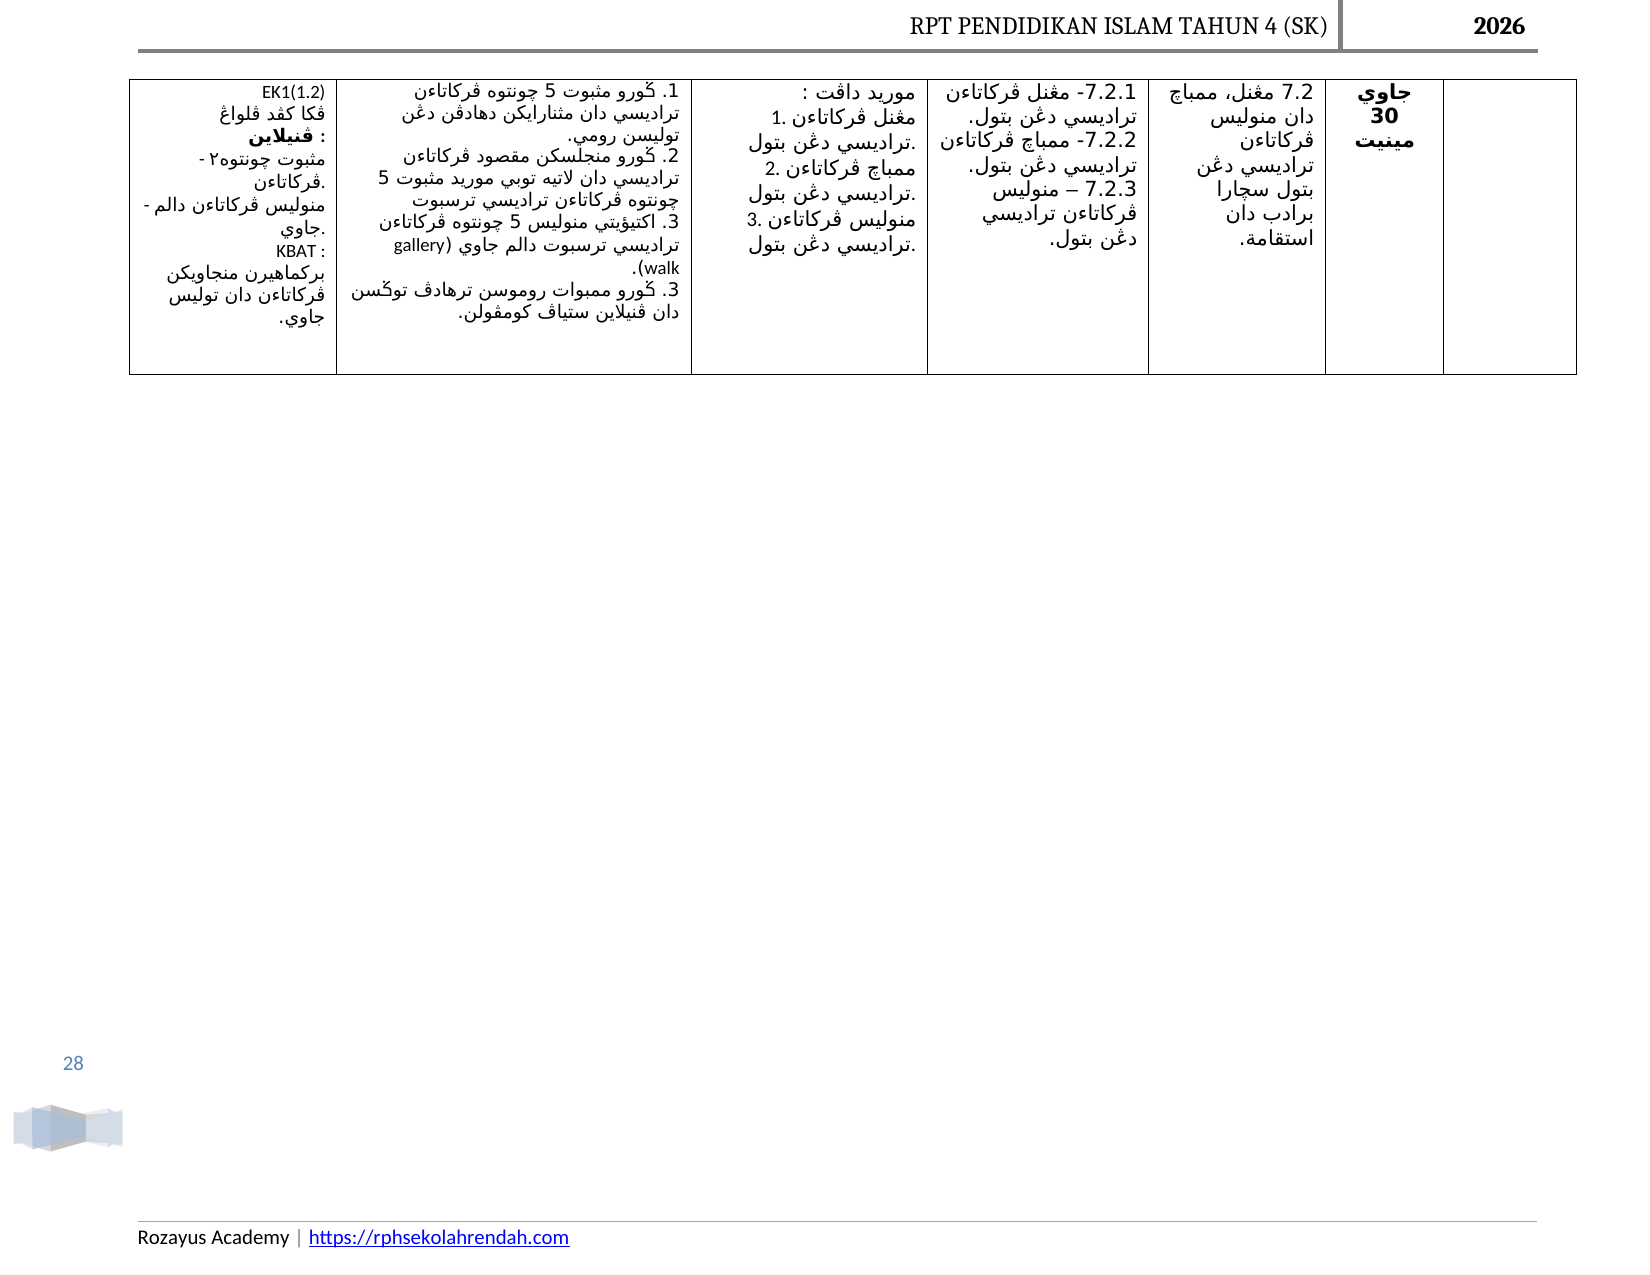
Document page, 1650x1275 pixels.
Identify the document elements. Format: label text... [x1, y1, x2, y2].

table_cell جاوي 30 مينيت [1326, 80, 1443, 374]
table_cell 7.2 مڠنل، ممباچ دان منوليس ڤركاتاءن تراديسي دڠن بتول سچارا برادب دان استقامة. [1149, 80, 1325, 374]
table_cell موريد داڤت : 1. مڠنل ڤركاتاءن تراديسي دڠن بتول. 2. ممباچ ڤركاتاءن تراديسي دڠن بتول. 3. منوليس ڤركاتاءن تراديسي دڠن بتول. [692, 80, 927, 374]
table_cell 1. ݢورو مثبوت 5 چونتوه ڤركاتاءن تراديسي دان مثنارايكن دهادڤن دڠن توليسن رومي. 2. ݢورو منجلسكن مقصود ڤركاتاءن تراديسي دان لاتيه توبي موريد مثبوت 5 چونتوه ڤركاتاءن تراديسي ترسبوت 3. اكتيؤيتي منوليس 5 چونتوه ڤركاتاءن تراديسي ترسبوت دالم جاوي (gallery walk). 3. ݢورو ممبوات روموسن ترهادڤ توݢسن دان ڤنيلاين ستياڤ كومڤولن. [337, 80, 691, 374]
table_cell EK1(1.2) ڤكا كڤد ڤلواڠ ڤنيلاين : - مثبوت چونتوه٢ ڤركاتاءن. - منوليس ڤركاتاءن دالم جاوي. KBAT : بركماهيرن منجاويكن ڤركاتاءن دان توليس جاوي. [130, 80, 336, 374]
table_cell 7.2.1- مڠنل ڤركاتاءن تراديسي دڠن بتول. 7.2.2- ممباچ ڤركاتاءن تراديسي دڠن بتول. 7.2.3 – منوليس ڤركاتاءن تراديسي دڠن بتول. [928, 80, 1148, 374]
